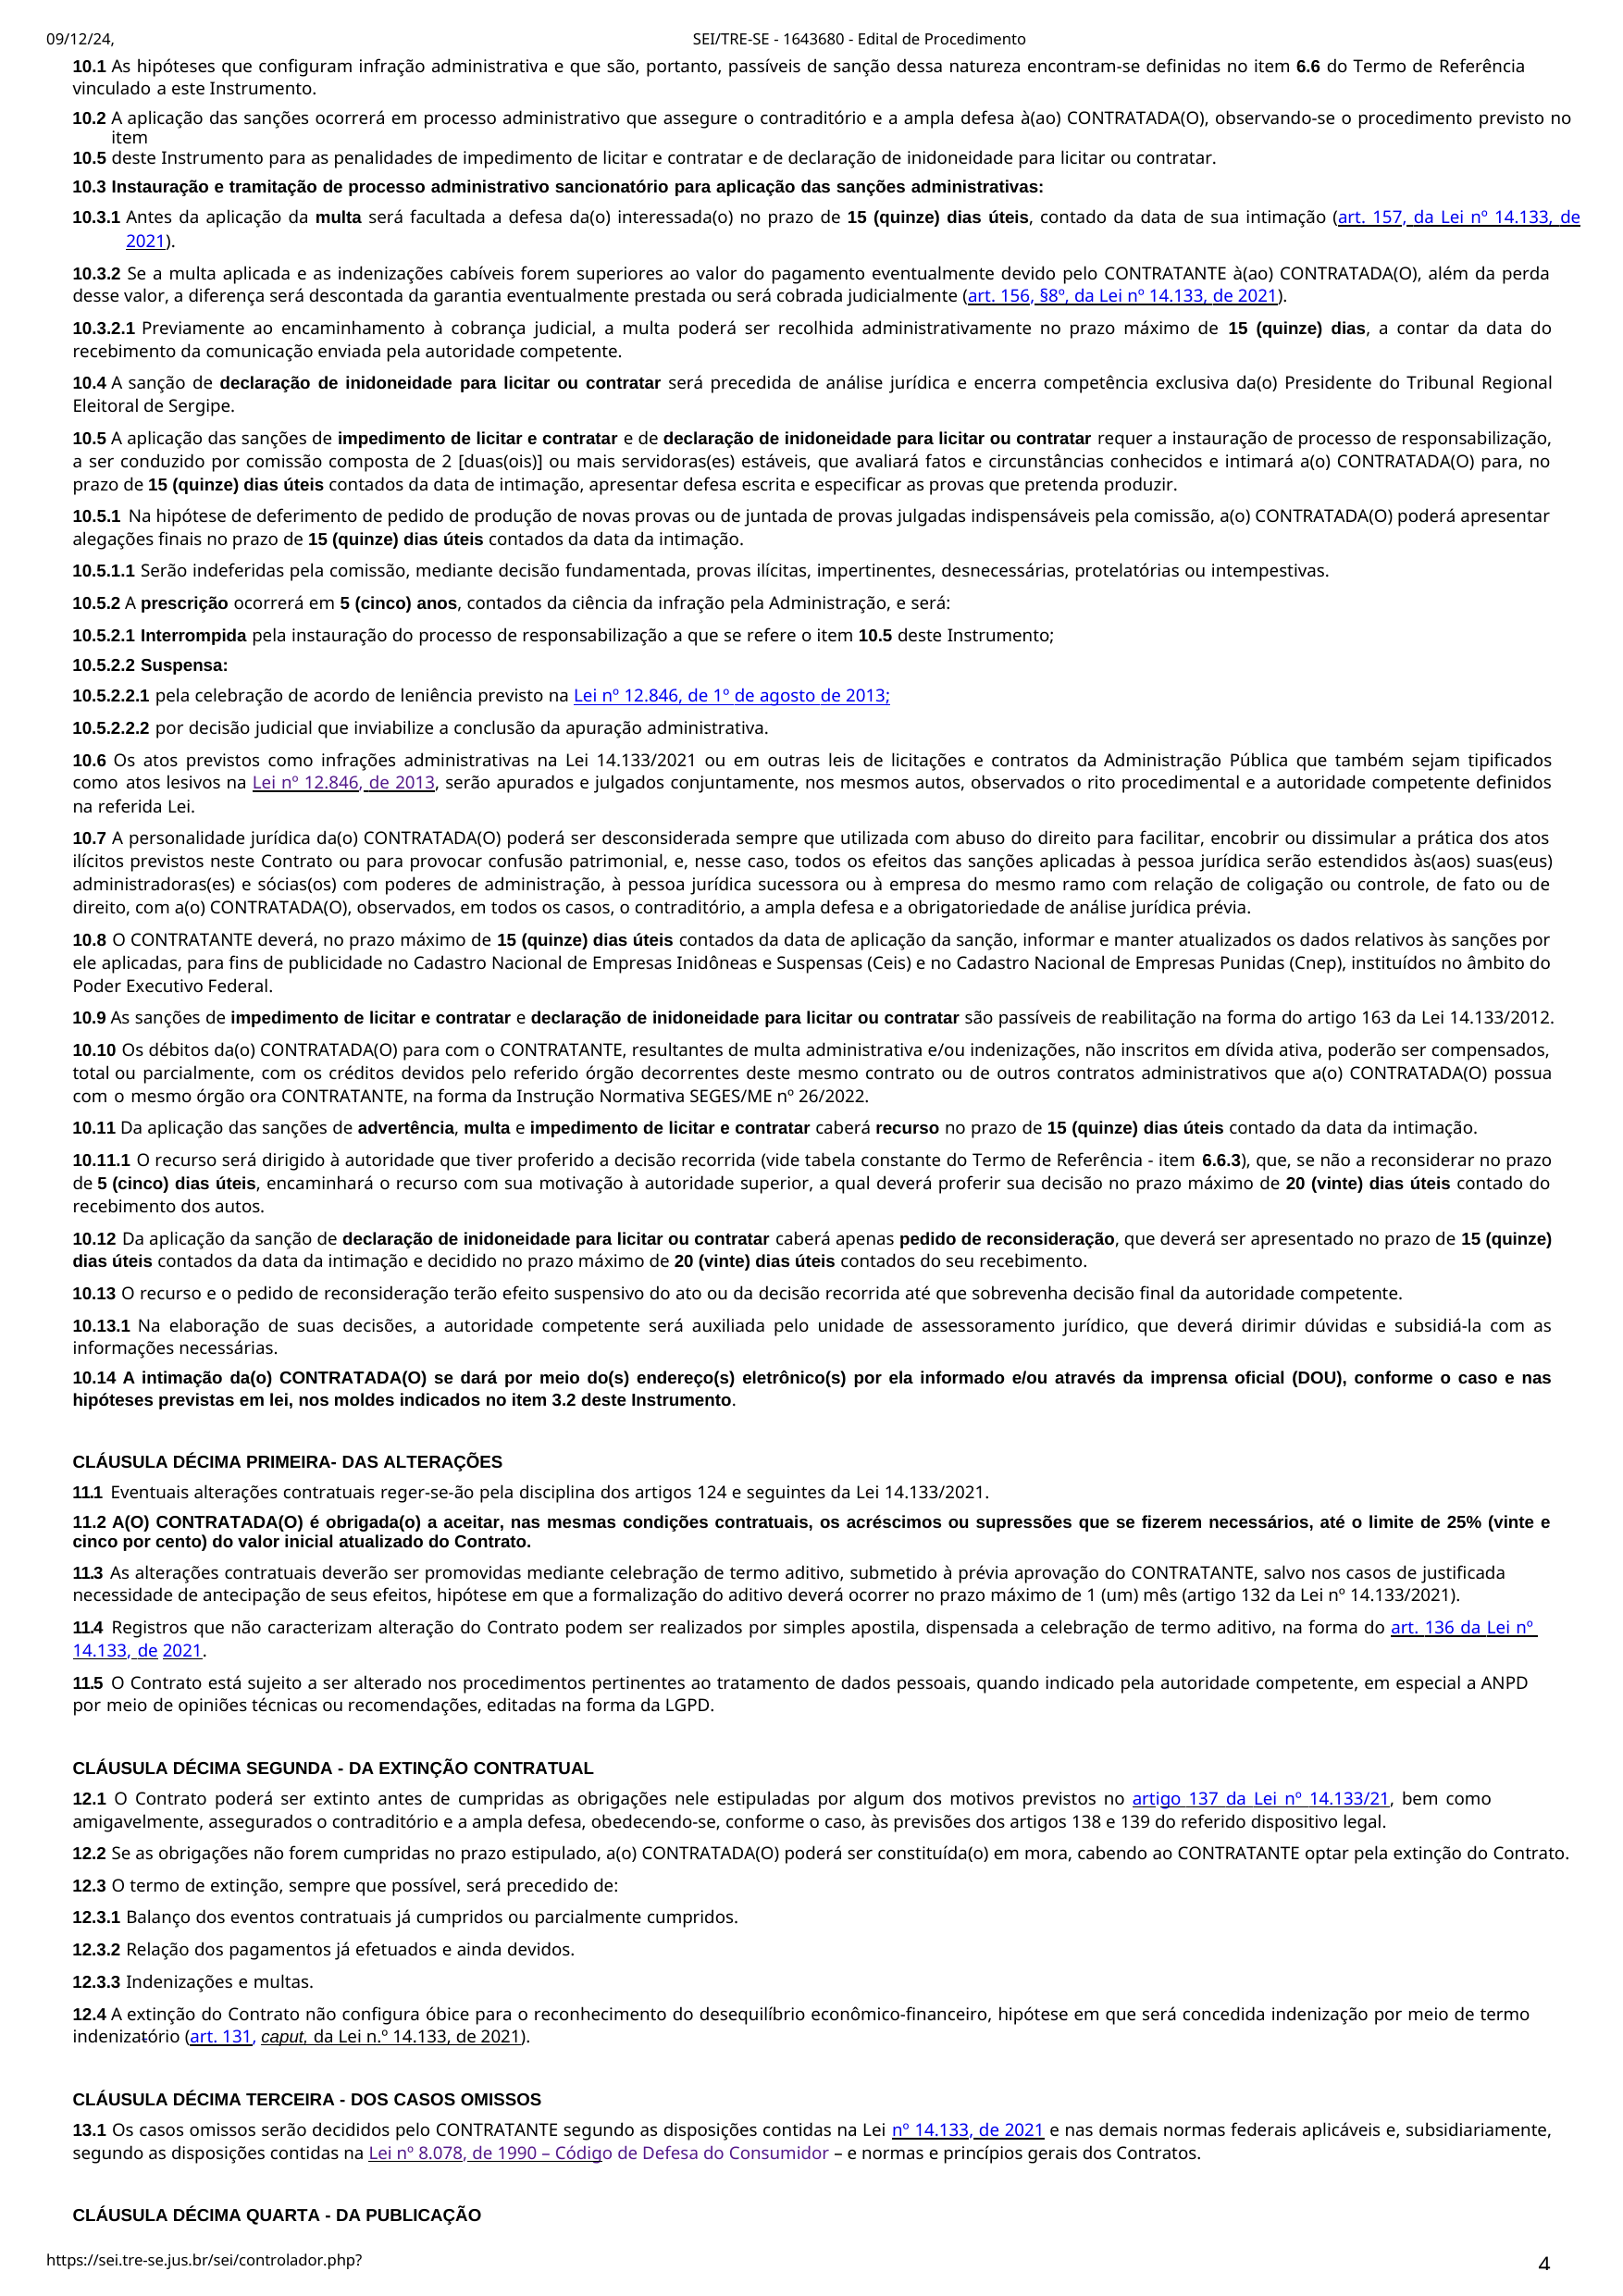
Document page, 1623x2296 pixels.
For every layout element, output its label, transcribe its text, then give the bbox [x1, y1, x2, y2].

list Serão indeferidas pela comissão, mediante decisão fundamentada, provas ilícitas, impertinentes, desnecessárias, protelatórias ou intempestivas. [72, 559, 1580, 582]
list O Contrato poderá ser extinto antes de cumpridas as obrigações nele estipuladas por algum dos motivos previstos no artigo 137 da Lei nº 14.133/21, bem como amigavelmente, assegurados o contraditório e a ampla defesa, obedecendo-se, conforme o caso, às previsões dos artigos 138 e 139 do referido dispositivo legal. [72, 1786, 1553, 1832]
list Se as obrigações não forem cumpridas no prazo estipulado, a(o) CONTRATADA(O) poderá ser constituída(o) em mora, cabendo ao CONTRATANTE optar pela extinção do Contrato. [72, 1841, 1580, 1865]
list O recurso será dirigido à autoridade que tiver proferido a decisão recorrida (vide tabela constante do Termo de Referência - item 6.6.3), que, se não a reconsiderar no prazo de 5 (cinco) dias úteis, encaminhará o recurso com sua motivação à autoridade superior, a qual deverá proferir sua decisão no prazo máximo de 20 (vinte) dias úteis contado do recebimento dos autos. [72, 1148, 1553, 1218]
list Os atos previstos como infrações administrativas na Lei 14.133/2021 ou em outras leis de licitações e contratos da Administração Pública que também sejam tipificados como atos lesivos na Lei nº 12.846, de 2013, serão apurados e julgados conjuntamente, nos mesmos autos, observados o rito procedimental e a autoridade competente definidos na referida Lei. [72, 748, 1552, 817]
subtitle CLÁUSULA DÉCIMA SEGUNDA - DA EXTINÇÃO CONTRATUAL [72, 1757, 1580, 1778]
list Na hipótese de deferimento de pedido de produção de novas provas ou de juntada de provas julgadas indispensáveis pela comissão, a(o) CONTRATADA(O) poderá apresentar alegações finais no prazo de 15 (quinze) dias úteis contados da data da intimação. [72, 504, 1552, 551]
list Indenizações e multas. [72, 1969, 1580, 1993]
subtitle A(O) CONTRATADA(O) é obrigada(o) a aceitar, nas mesmas condições contratuais, os acréscimos ou supressões que se fizerem necessários, até o limite de 25% (vinte e cinco por cento) do valor inicial atualizado do Contrato. [72, 1512, 1553, 1552]
subtitle Suspensa: [72, 655, 1580, 675]
list As hipóteses que configuram infração administrativa e que são, portanto, passíveis de sanção dessa natureza encontram-se definidas no item 6.6 do Termo de Referência vinculado a este Instrumento. [72, 54, 1553, 100]
list As alterações contratuais deverão ser promovidas mediante celebração de termo aditivo, submetido à prévia aprovação do CONTRATANTE, salvo nos casos de justificada necessidade de antecipação de seus efeitos, hipótese em que a formalização do aditivo deverá ocorrer no prazo máximo de 1 (um) mês (artigo 132 da Lei nº 14.133/2021). [72, 1560, 1553, 1607]
list Interrompida pela instauração do processo de responsabilização a que se refere o item 10.5 deste Instrumento; [72, 623, 1580, 647]
list por decisão judicial que inviabilize a conclusão da apuração administrativa. [72, 715, 1580, 739]
list Os débitos da(o) CONTRATADA(O) para com o CONTRATANTE, resultantes de multa administrativa e/ou indenizações, não inscritos em dívida ativa, poderão ser compensados, total ou parcialmente, com os créditos devidos pelo referido órgão decorrentes deste mesmo contrato ou de outros contratos administrativos que a(o) CONTRATADA(O) possua com o mesmo órgão ora CONTRATANTE, na forma da Instrução Normativa SEGES/ME nº 26/2022. [72, 1037, 1553, 1108]
list Balanço dos eventos contratuais já cumpridos ou parcialmente cumpridos. [72, 1905, 1580, 1929]
subtitle CLÁUSULA DÉCIMA TERCEIRA - DOS CASOS OMISSOS [72, 2090, 1580, 2109]
list O Contrato está sujeito a ser alterado nos procedimentos pertinentes ao tratamento de dados pessoais, quando indicado pela autoridade competente, em especial a ANPD por meio de opiniões técnicas ou recomendações, editadas na forma da LGPD. [72, 1670, 1553, 1717]
list O termo de extinção, sempre que possível, será precedido de: [72, 1873, 1580, 1897]
text 10.5 deste Instrumento para as penalidades de impedimento de licitar e contratar e de declaração de inidoneidade para licitar ou contratar. [72, 148, 1580, 168]
list A extinção do Contrato não configura óbice para o reconhecimento do desequilíbrio econômico-financeiro, hipótese em que será concedida indenização por meio de termo indenizatório (art. 131, caput, da Lei n.º 14.133, de 2021). [72, 2002, 1552, 2048]
subtitle CLÁUSULA DÉCIMA QUARTA - DA PUBLICAÇÃO [72, 2205, 1580, 2225]
list Da aplicação das sanções de advertência, multa e impedimento de licitar e contratar caberá recurso no prazo de 15 (quinze) dias úteis contado da data da intimação. [72, 1116, 1580, 1139]
list Na elaboração de suas decisões, a autoridade competente será auxiliada pelo unidade de assessoramento jurídico, que deverá dirimir dúvidas e subsidiá-la com as informações necessárias. [72, 1313, 1553, 1359]
list Se a multa aplicada e as indenizações cabíveis forem superiores ao valor do pagamento eventualmente devido pelo CONTRATANTE à(ao) CONTRATADA(O), além da perda desse valor, a diferença será descontada da garantia eventualmente prestada ou será cobrada judicialmente (art. 156, §8º, da Lei nº 14.133, de 2021). [72, 261, 1552, 307]
subtitle Instauração e tramitação de processo administrativo sancionatório para aplicação das sanções administrativas: [72, 177, 1580, 196]
list A prescrição ocorrerá em 5 (cinco) anos, contados da ciência da infração pela Administração, e será: [72, 591, 1580, 614]
text 13.1 Os casos omissos serão decididos pelo CONTRATANTE segundo as disposições contidas na Lei nº 14.133, de 2021 e nas demais normas federais aplicáveis e, subsidiariamente, segundo as disposições contidas na Lei nº 8.078, de 1990 – Código de Defesa do Consumidor – e normas e princípios gerais dos Contratos. [72, 2117, 1553, 2164]
subtitle A intimação da(o) CONTRATADA(O) se dará por meio do(s) endereço(s) eletrônico(s) por ela informado e/ou através da imprensa oficial (DOU), conforme o caso e nas hipóteses previstas em lei, nos moldes indicados no item 3.2 deste Instrumento. [72, 1368, 1553, 1411]
list Antes da aplicação da multa será facultada a defesa da(o) interessada(o) no prazo de 15 (quinze) dias úteis, contado da data de sua intimação (art. 157, da Lei nº 14.133, de 2021). [72, 205, 1580, 253]
list O CONTRATANTE deverá, no prazo máximo de 15 (quinze) dias úteis contados da data de aplicação da sanção, informar e manter atualizados os dados relativos às sanções por ele aplicadas, para fins de publicidade no Cadastro Nacional de Empresas Inidôneas e Suspensas (Ceis) e no Cadastro Nacional de Empresas Punidas (Cnep), instituídos no âmbito do Poder Executivo Federal. [72, 927, 1553, 997]
list Da aplicação da sanção de declaração de inidoneidade para licitar ou contratar caberá apenas pedido de reconsideração, que deverá ser apresentado no prazo de 15 (quinze) dias úteis contados da data da intimação e decidido no prazo máximo de 20 (vinte) dias úteis contados do seu recebimento. [72, 1226, 1553, 1272]
list Eventuais alterações contratuais reger-se-ão pela disciplina dos artigos 124 e seguintes da Lei 14.133/2021. [72, 1481, 1580, 1504]
list O recurso e o pedido de reconsideração terão efeito suspensivo do ato ou da decisão recorrida até que sobrevenha decisão final da autoridade competente. [72, 1281, 1580, 1305]
text CLÁUSULA DÉCIMA PRIMEIRA- DAS ALTERAÇÕES [72, 1452, 1580, 1472]
list A sanção de declaração de inidoneidade para licitar ou contratar será precedida de análise jurídica e encerra competência exclusiva da(o) Presidente do Tribunal Regional Eleitoral de Sergipe. [72, 371, 1553, 417]
list Registros que não caracterizam alteração do Contrato podem ser realizados por simples apostila, dispensada a celebração de termo aditivo, na forma do art. 136 da Lei nº 14.133, de 2021. [72, 1616, 1553, 1662]
list A personalidade jurídica da(o) CONTRATADA(O) poderá ser desconsiderada sempre que utilizada com abuso do direito para facilitar, encobrir ou dissimular a prática dos atos ilícitos previstos neste Contrato ou para provocar confusão patrimonial, e, nesse caso, todos os efeitos das sanções aplicadas à pessoa jurídica serão estendidos às(aos) suas(eus) administradoras(es) e sócias(os) com poderes de administração, à pessoa jurídica sucessora ou à empresa do mesmo ramo com relação de coligação ou controle, de fato ou de direito, com a(o) CONTRATADA(O), observados, em todos os casos, o contraditório, a ampla defesa e a obrigatoriedade de análise jurídica prévia. [72, 826, 1553, 919]
list Previamente ao encaminhamento à cobrança judicial, a multa poderá ser recolhida administrativamente no prazo máximo de 15 (quinze) dias, a contar da data do recebimento da comunicação enviada pela autoridade competente. [72, 316, 1553, 362]
list A aplicação das sanções ocorrerá em processo administrativo que assegure o contraditório e a ampla defesa à(ao) CONTRATADA(O), observando-se o procedimento previsto no item [72, 108, 1580, 148]
list As sanções de impedimento de licitar e contratar e declaração de inidoneidade para licitar ou contratar são passíveis de reabilitação na forma do artigo 163 da Lei 14.133/2012. [72, 1006, 1580, 1029]
list pela celebração de acordo de leniência previsto na Lei nº 12.846, de 1º de agosto de 2013; [72, 684, 1580, 707]
list A aplicação das sanções de impedimento de licitar e contratar e de declaração de inidoneidade para licitar ou contratar requer a instauração de processo de responsabilização, a ser conduzido por comissão composta de 2 [duas(ois)] ou mais servidoras(es) estáveis, que avaliará fatos e circunstâncias conhecidos e intimará a(o) CONTRATADA(O) para, no prazo de 15 (quinze) dias úteis contados da data de intimação, apresentar defesa escrita e especificar as provas que pretenda produzir. [72, 426, 1553, 495]
list Relação dos pagamentos já efetuados e ainda devidos. [72, 1937, 1580, 1961]
